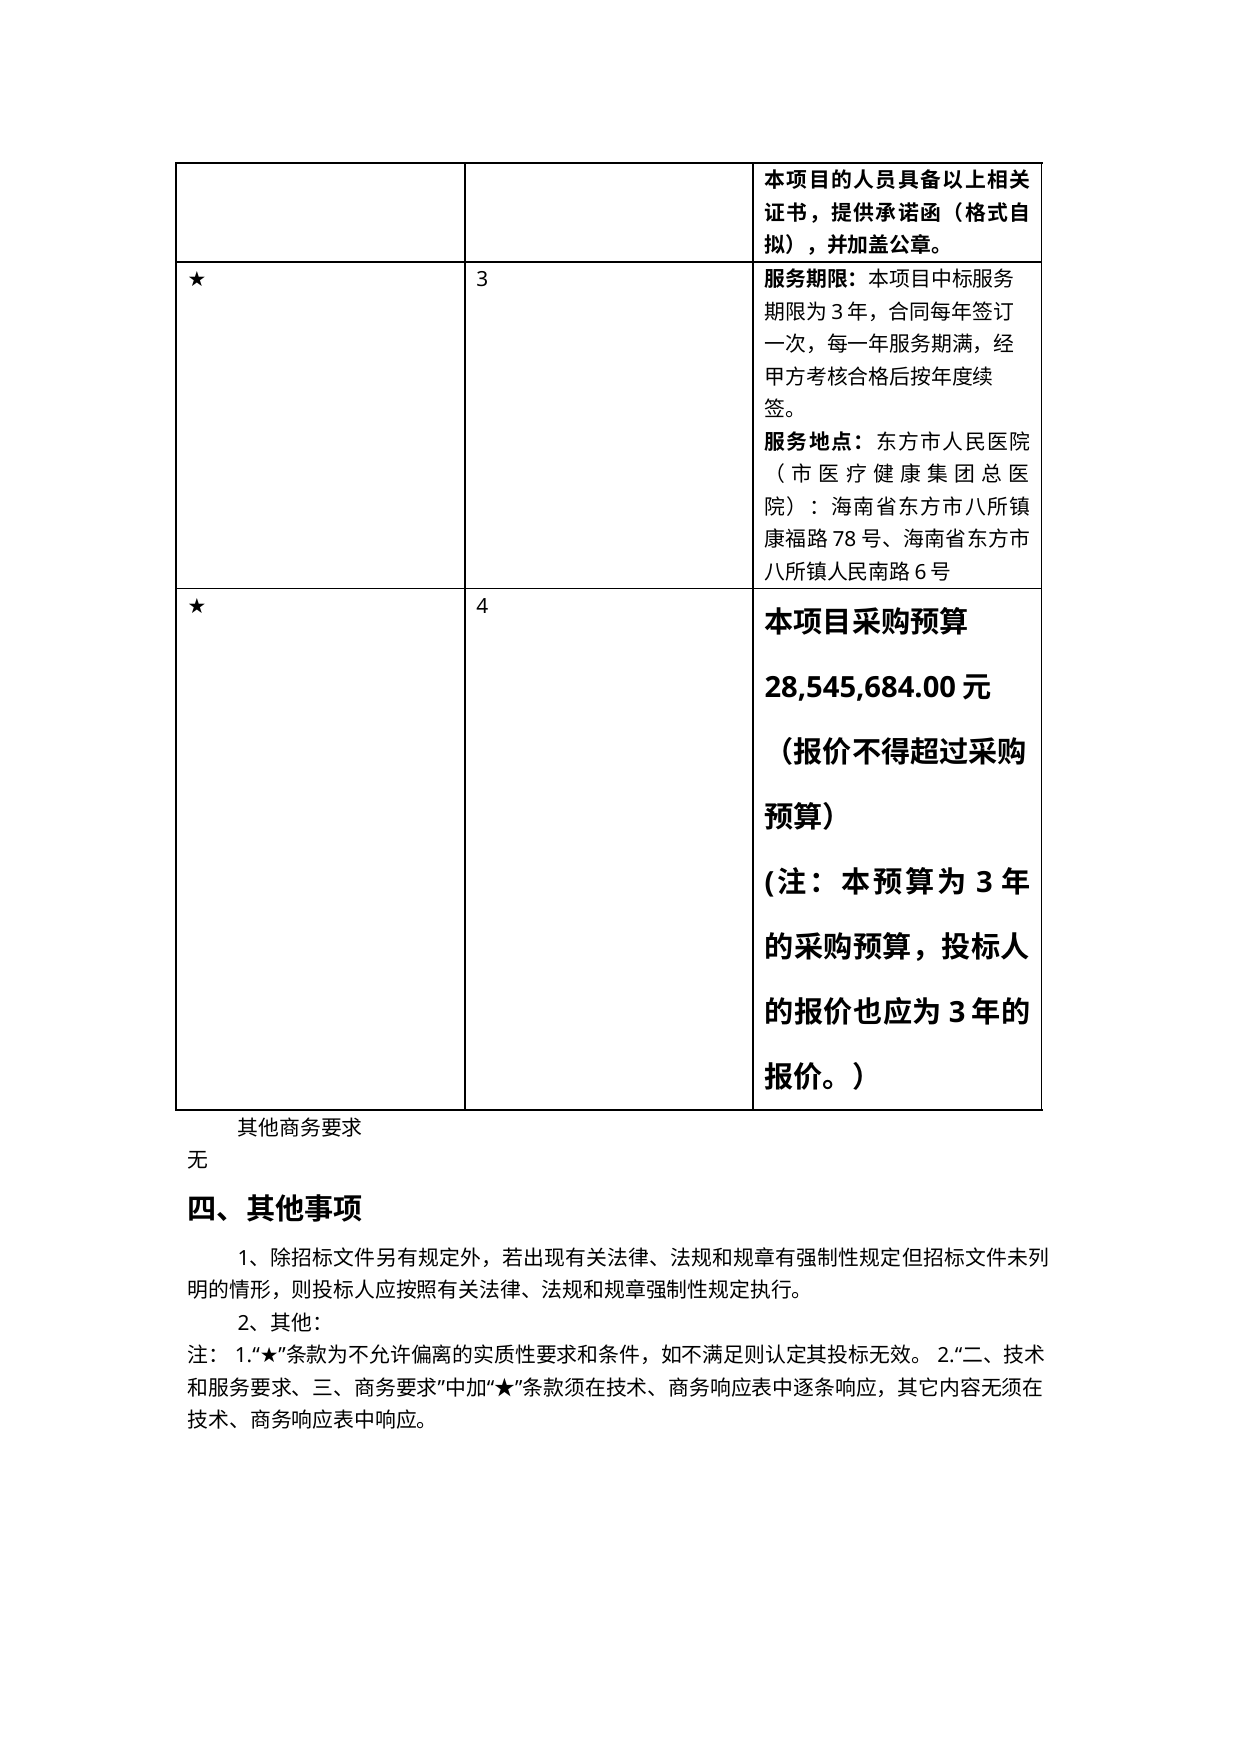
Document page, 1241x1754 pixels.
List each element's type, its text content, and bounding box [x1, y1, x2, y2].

table_cell ★ [177, 263, 464, 588]
text 无 [187, 1143, 1053, 1176]
text 注： 1.“★”条款为不允许偏离的实质性要求和条件，如不满足则认定其投标无效。 2.“二、技术和服务要求、三、商务要求”中加“★”条款须在技术、商务响应表中逐条响应，其它内容无须在技术、商务响应表中响应。 [187, 1338, 1053, 1436]
text 2、其他： [187, 1306, 1053, 1338]
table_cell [754, 164, 1041, 261]
text 其他商务要求 [187, 1111, 1053, 1143]
table_cell 本项目采购预算28,545,684.00元（报价不得超过采购预算） (注：本预算为3年的采购预算，投标人的报价也应为3年的报价。） [754, 589, 1041, 1109]
text 四、其他事项 [187, 1176, 1053, 1241]
table_cell ★ [177, 589, 464, 1109]
table_cell ★ [177, 164, 464, 261]
table_cell 2 [466, 164, 752, 261]
text 1、除招标文件另有规定外，若出现有关法律、法规和规章有强制性规定但招标文件未列明的情形，则投标人应按照有关法律、法规和规章强制性规定执行。 [187, 1241, 1053, 1306]
table_cell 3 [466, 263, 752, 588]
table_cell 服务期限：本项目中标服务期限为3年，合同每年签订一次，每一年服务期满，经甲方考核合格后按年度续签。 服务地点：东方市人民医院（市医疗健康集团总医院）：海南省东方市八所镇康福路78号、海南省东方市八所镇人民南路6号 [754, 263, 1041, 588]
table_cell 4 [466, 589, 752, 1109]
